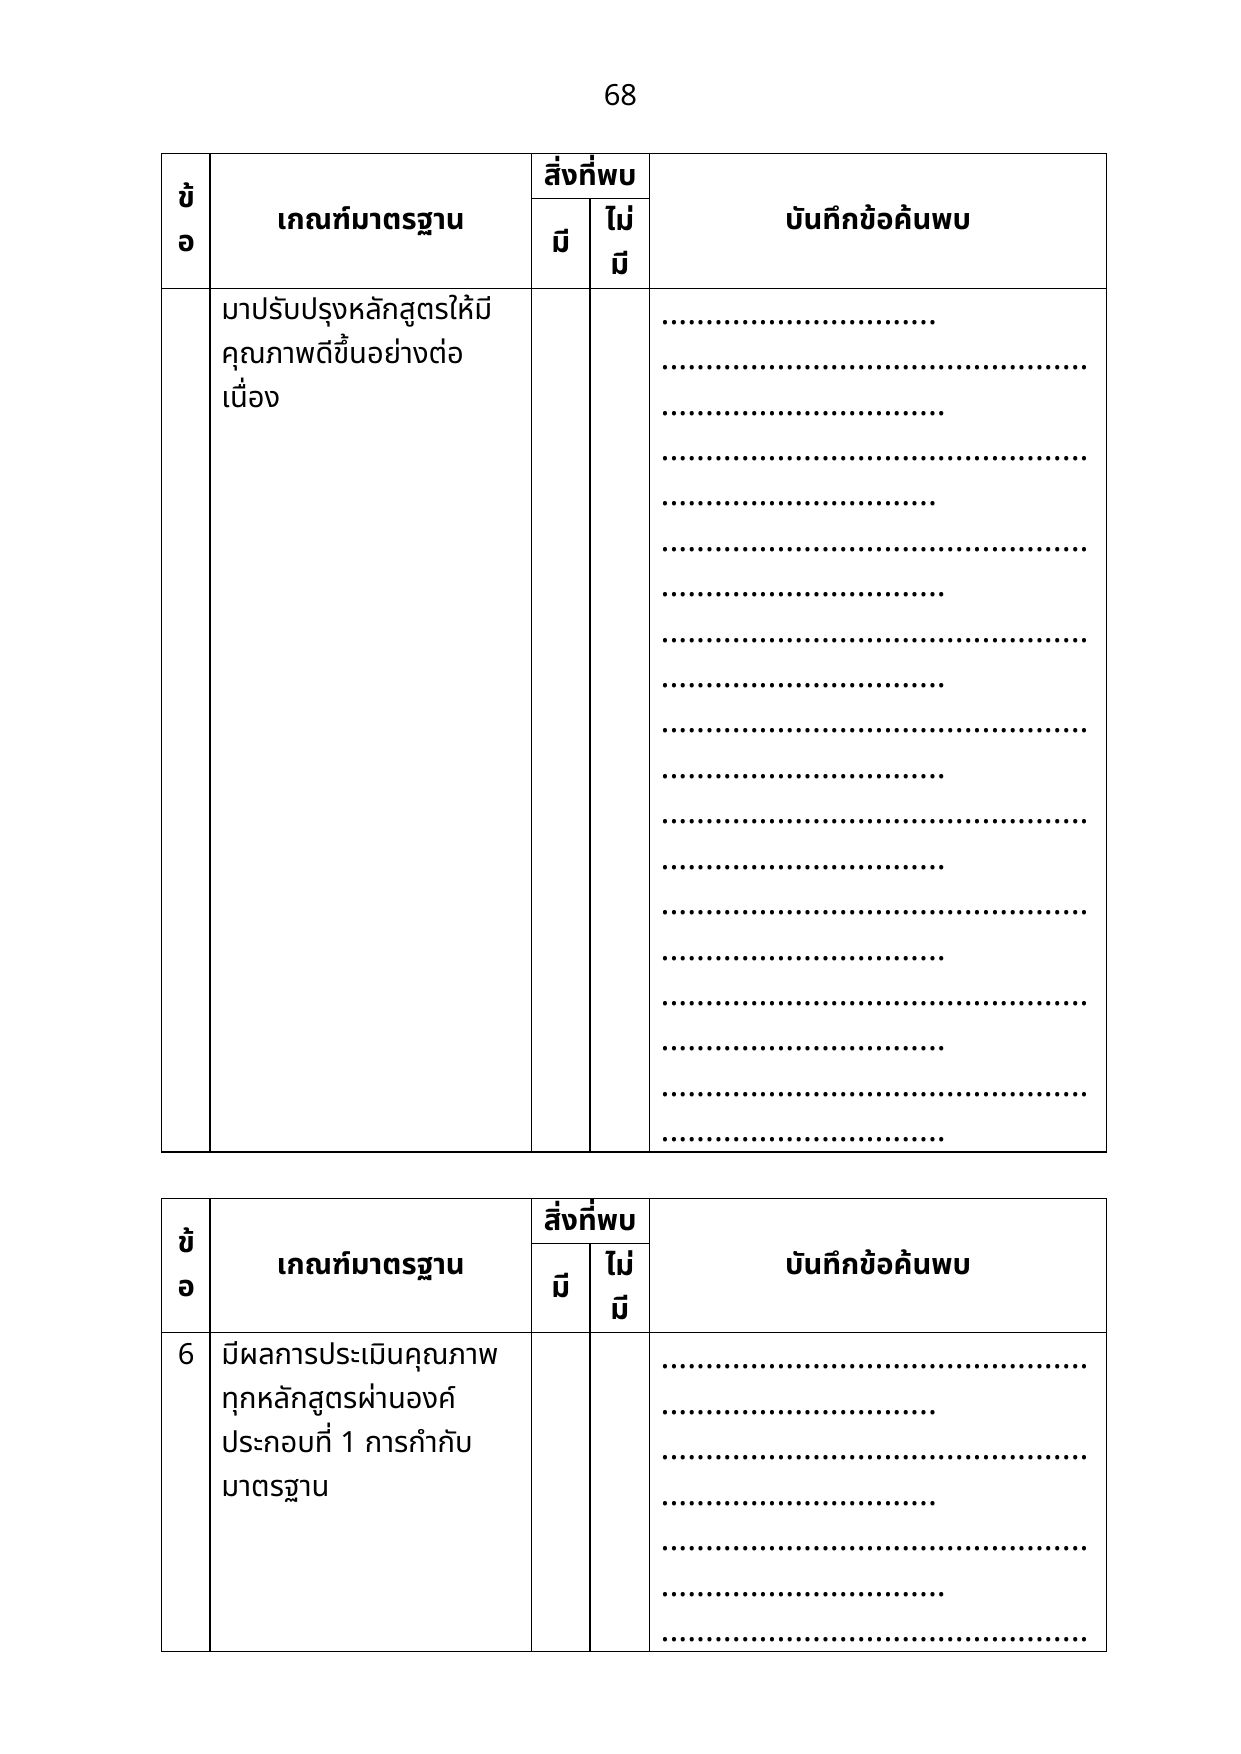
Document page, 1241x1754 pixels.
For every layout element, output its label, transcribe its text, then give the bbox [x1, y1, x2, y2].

table_cell มี [532, 199, 589, 287]
table_header บันทึกข้อค้นพบ [650, 154, 1106, 287]
table_header ข้อ [162, 154, 209, 287]
table_cell [591, 1333, 649, 1651]
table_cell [211, 1333, 531, 1651]
table_header สิ่งที่พบ [532, 154, 649, 198]
table_cell [532, 1333, 589, 1651]
table_cell ไม่มี [591, 1244, 649, 1332]
table_cell [532, 289, 589, 1151]
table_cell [650, 289, 1106, 1151]
table_header บันทึกข้อค้นพบ [650, 1199, 1106, 1332]
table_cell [650, 1333, 1106, 1651]
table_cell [211, 289, 531, 1151]
table_cell 6 [162, 1333, 209, 1651]
table_cell ไม่มี [591, 199, 649, 287]
table_header สิ่งที่พบ [532, 1199, 649, 1243]
table_cell มี [532, 1244, 589, 1332]
table_header เกณฑ์มาตรฐาน [211, 154, 531, 287]
table_header เกณฑ์มาตรฐาน [211, 1199, 531, 1332]
table_cell 5 [162, 289, 209, 1151]
table_header ข้อ [162, 1199, 209, 1332]
table_cell [591, 289, 649, 1151]
